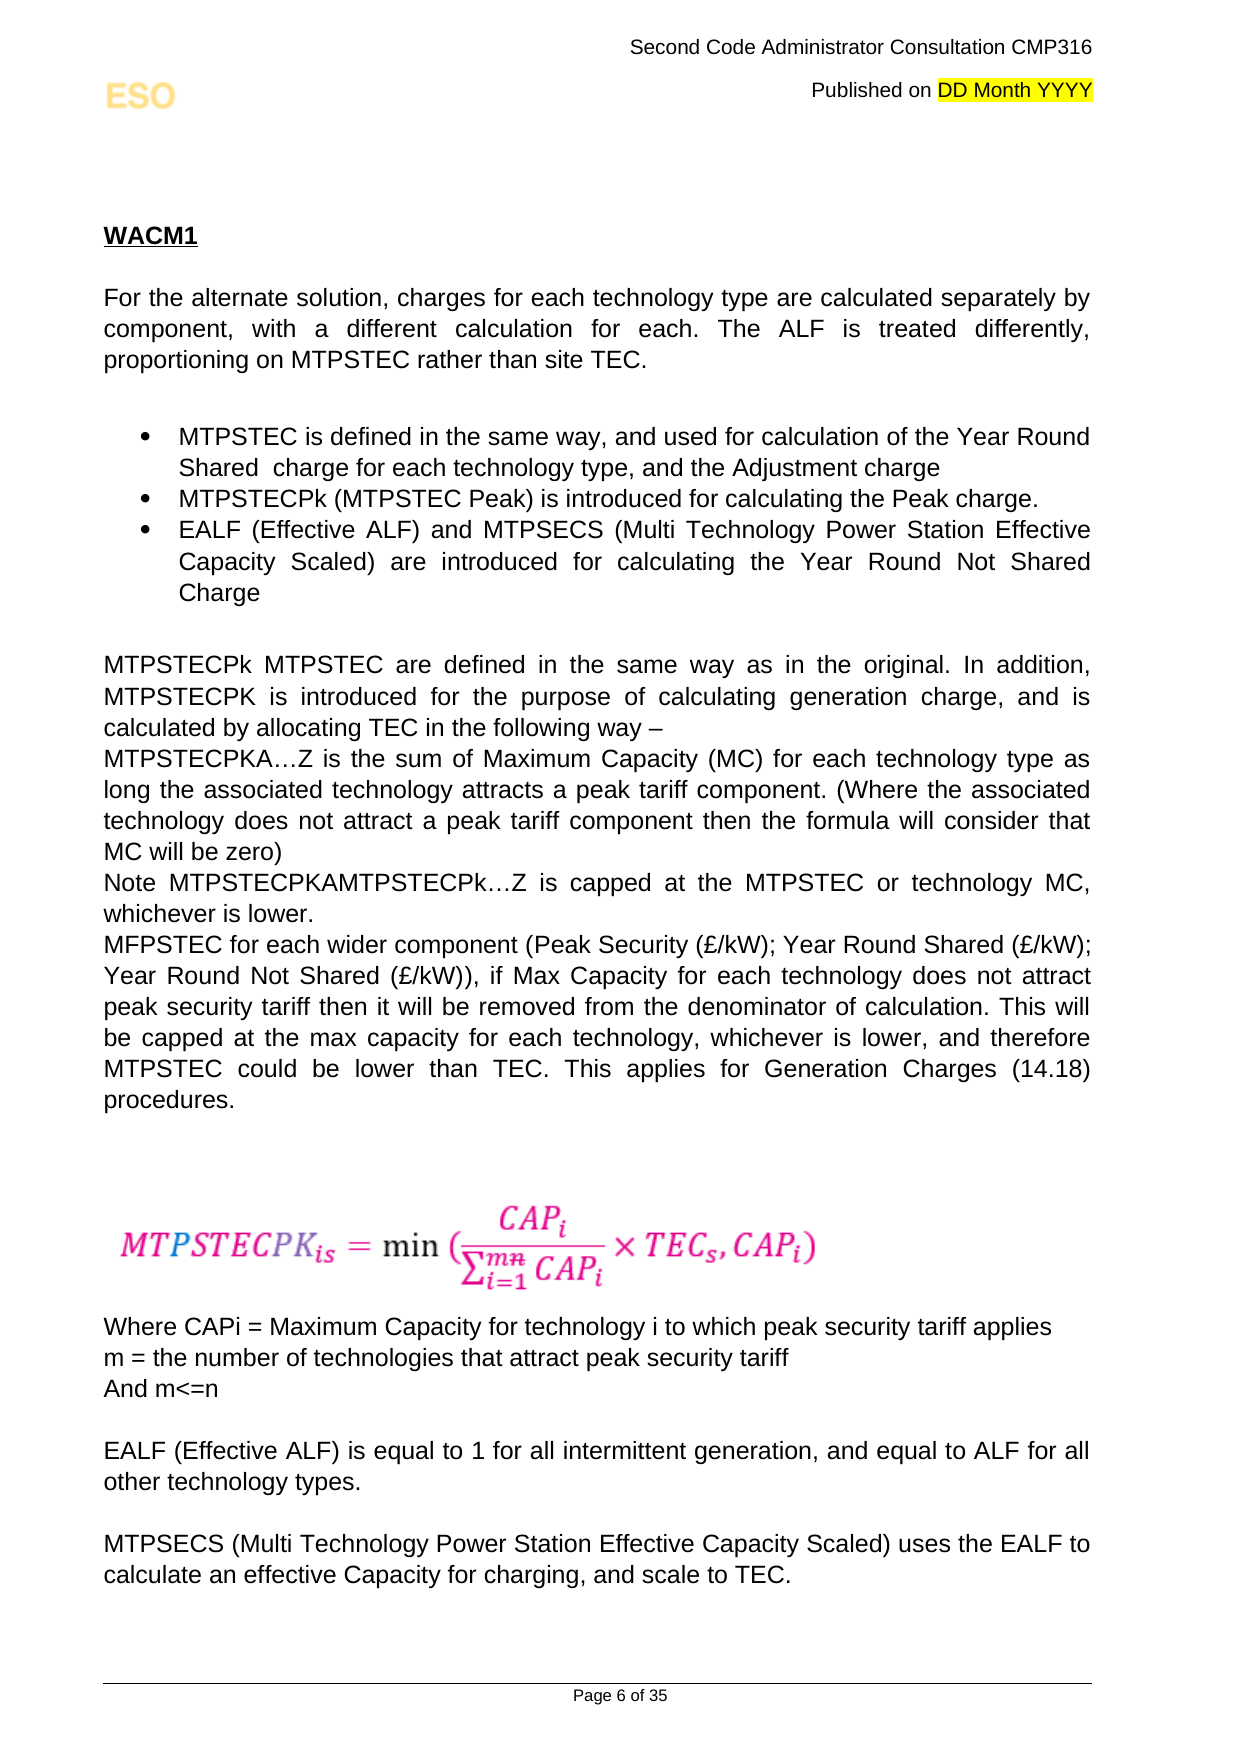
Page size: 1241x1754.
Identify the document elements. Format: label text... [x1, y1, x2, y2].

text is sum of Maximum Capacity (MC) for each technology type as long the associated technology attracts a peak tariff component. (Where the associated technology does not attract a peak tariff component then the formula will consider that MC will be zero) [103, 743, 1092, 865]
text For the alternate solution, [103, 283, 1092, 373]
text Note is capped at the MTPSTEC or technology MC, whichever is lower. [103, 868, 1092, 927]
picture [103, 71, 181, 117]
text m = the number of technologies that attract peak security tariff [103, 1343, 1092, 1371]
text Where CAPi = Maximum Capacity for technology i to which peak security tariff applies [103, 1312, 1092, 1340]
picture [103, 1178, 851, 1310]
text And m<=n [103, 1374, 1092, 1402]
text MFPSTEC for each wider component (Peak Security (£/kW); Year Round Shared (£/kW); Year Round Not Shared (£/kW)), if Max Capacity for each technology does not attract peak security tariff then it will be removed from the denominator of calculation. This will be capped at the max capacity for each technology, whichever is lower, and therefore MTPSTEC could be lower than TEC. This applies for Generation Charges (14.18) procedures. [103, 930, 1092, 1114]
